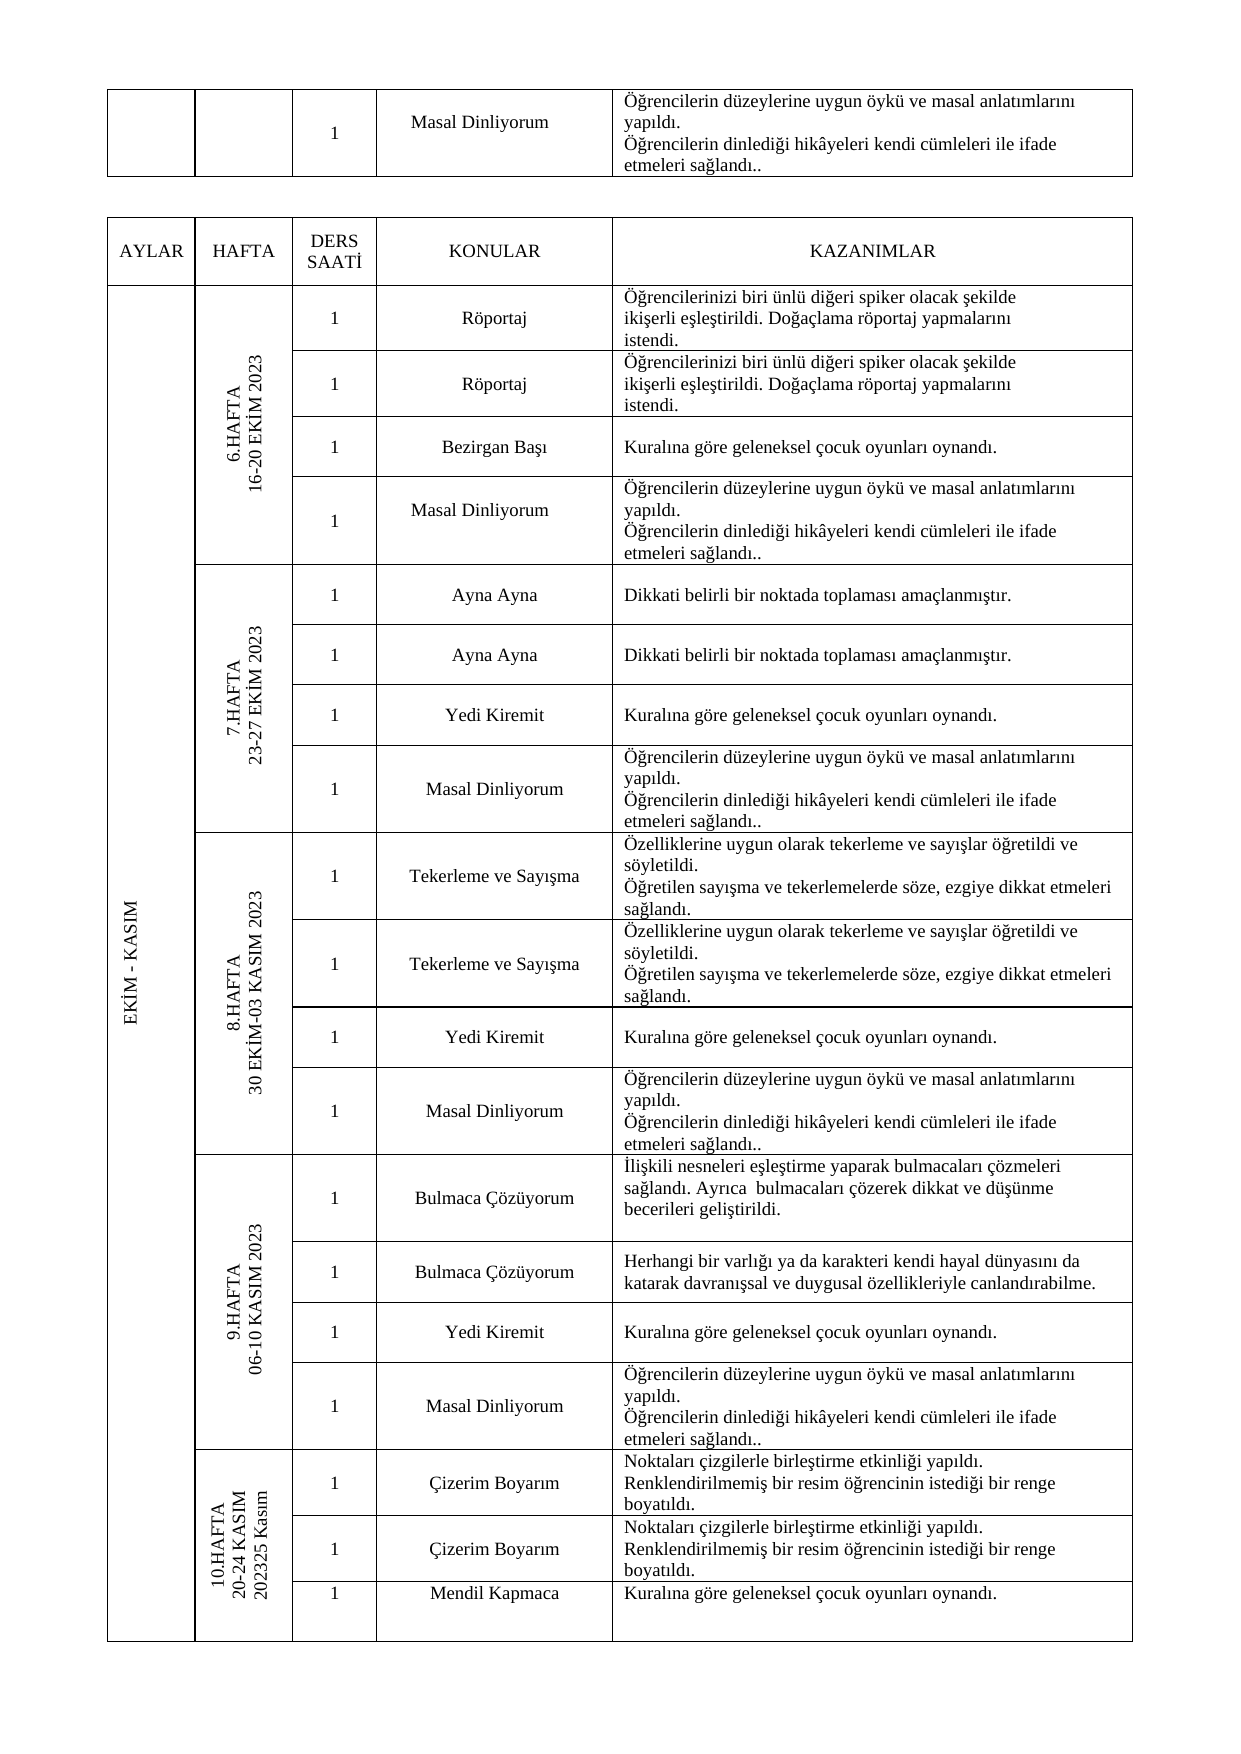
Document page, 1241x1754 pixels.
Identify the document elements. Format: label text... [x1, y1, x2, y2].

table_cell Bulmaca Çözüyorum [377, 1155, 612, 1241]
table_cell Masal Dinliyorum [377, 1363, 612, 1449]
table_cell 8.HAFTA 30 EKİM-03 KASIM 2023 [196, 833, 292, 1154]
table_cell Öğrencilerinizi biri ünlü diğeri spiker olacak şekilde ikişerli eşleştirildi. Doğaçlama röportaj yapmalarını istendi. [613, 351, 1132, 416]
table_cell 9.HAFTA 06-10 KASIM 2023 [196, 1155, 292, 1449]
table_cell Öğrencilerin düzeylerine uygun öykü ve masal anlatımlarını yapıldı. Öğrencilerin dinlediği hikâyeleri kendi cümleleri ile ifade etmeleri sağlandı.. [613, 746, 1132, 832]
table_cell [196, 90, 292, 176]
table_cell 6.HAFTA 16-20 EKİM 2023 [196, 286, 292, 563]
table_cell İlişkili nesneleri eşleştirme yaparak bulmacaları çözmeleri sağlandı. Ayrıca bulmacaları çözerek dikkat ve düşünme becerileri geliştirildi. [613, 1155, 1132, 1241]
table_cell Yedi Kiremit [377, 685, 612, 744]
table_cell Öğrencilerin düzeylerine uygun öykü ve masal anlatımlarını yapıldı. Öğrencilerin dinlediği hikâyeleri kendi cümleleri ile ifade etmeleri sağlandı.. [613, 1363, 1132, 1449]
table_cell 1 [293, 1582, 376, 1641]
table_cell Röportaj [377, 351, 612, 416]
table_cell 1 [293, 286, 376, 350]
table_cell Kuralına göre geleneksel çocuk oyunları oynandı. [613, 1008, 1132, 1067]
table_cell Yedi Kiremit [377, 1008, 612, 1067]
table_cell Özelliklerine uygun olarak tekerleme ve sayışlar öğretildi ve söyletildi. Öğretilen sayışma ve tekerlemelerde söze, ezgiye dikkat etmeleri sağlandı. [613, 920, 1132, 1006]
table_cell 1 [293, 1008, 376, 1067]
table_cell Çizerim Boyarım [377, 1516, 612, 1581]
table_cell Kuralına göre geleneksel çocuk oyunları oynandı. [613, 685, 1132, 744]
table_cell Mendil Kapmaca [377, 1582, 612, 1641]
table_cell Tekerleme ve Sayışma [377, 920, 612, 1006]
table_cell Öğrencilerin düzeylerine uygun öykü ve masal anlatımlarını yapıldı. Öğrencilerin dinlediği hikâyeleri kendi cümleleri ile ifade etmeleri sağlandı.. [613, 90, 1132, 176]
table_cell Kuralına göre geleneksel çocuk oyunları oynandı. [613, 1582, 1132, 1641]
table_cell Öğrencilerin düzeylerine uygun öykü ve masal anlatımlarını yapıldı. Öğrencilerin dinlediği hikâyeleri kendi cümleleri ile ifade etmeleri sağlandı.. [613, 1068, 1132, 1154]
table_cell 1 [293, 351, 376, 416]
table_cell 7.HAFTA 23-27 EKİM 2023 [196, 565, 292, 832]
table_cell 1 [293, 920, 376, 1006]
table_cell Masal Dinliyorum [377, 90, 612, 176]
table_cell 1 [293, 1363, 376, 1449]
table_cell Ayna Ayna [377, 625, 612, 684]
table_cell Kuralına göre geleneksel çocuk oyunları oynandı. [613, 1303, 1132, 1362]
table_cell 1 [293, 1068, 376, 1154]
table_cell Herhangi bir varlığı ya da karakteri kendi hayal dünyasını da katarak davranışsal ve duygusal özellikleriyle canlandırabilme. [613, 1242, 1132, 1302]
table_cell 1 [293, 1155, 376, 1241]
table_cell Bezirgan Başı [377, 417, 612, 476]
table_cell 1 [293, 833, 376, 919]
table_cell Ayna Ayna [377, 565, 612, 624]
table_cell 1 [293, 417, 376, 476]
table_cell Masal Dinliyorum [377, 746, 612, 832]
table_cell Noktaları çizgilerle birleştirme etkinliği yapıldı. Renklendirilmemiş bir resim öğrencinin istediği bir renge boyatıldı. [613, 1450, 1132, 1515]
table_header DERS SAATİ [293, 218, 376, 284]
table_cell 1 [293, 90, 376, 176]
table_cell Dikkati belirli bir noktada toplaması amaçlanmıştır. [613, 625, 1132, 684]
table_cell Kuralına göre geleneksel çocuk oyunları oynandı. [613, 417, 1132, 476]
table_header HAFTA [196, 218, 292, 284]
table_cell 1 [293, 1450, 376, 1515]
table_cell Masal Dinliyorum [377, 477, 612, 563]
table_cell 1 [293, 746, 376, 832]
table_cell Bulmaca Çözüyorum [377, 1242, 612, 1302]
table_cell EKİM - KASIM [108, 286, 194, 1641]
table_header KAZANIMLAR [613, 218, 1132, 284]
table_cell Noktaları çizgilerle birleştirme etkinliği yapıldı. Renklendirilmemiş bir resim öğrencinin istediği bir renge boyatıldı. [613, 1516, 1132, 1581]
table_cell 1 [293, 477, 376, 563]
table_header KONULAR [377, 218, 612, 284]
table_cell 1 [293, 1516, 376, 1581]
table_cell Öğrencilerin düzeylerine uygun öykü ve masal anlatımlarını yapıldı. Öğrencilerin dinlediği hikâyeleri kendi cümleleri ile ifade etmeleri sağlandı.. [613, 477, 1132, 563]
table_cell Tekerleme ve Sayışma [377, 833, 612, 919]
table_cell 1 [293, 565, 376, 624]
table_cell Çizerim Boyarım [377, 1450, 612, 1515]
table_cell 1 [293, 685, 376, 744]
table_cell 1 [293, 625, 376, 684]
table_cell 1 [293, 1242, 376, 1302]
table_cell Öğrencilerinizi biri ünlü diğeri spiker olacak şekilde ikişerli eşleştirildi. Doğaçlama röportaj yapmalarını istendi. [613, 286, 1132, 350]
table_cell Masal Dinliyorum [377, 1068, 612, 1154]
table_cell 1 [293, 1303, 376, 1362]
table_cell Özelliklerine uygun olarak tekerleme ve sayışlar öğretildi ve söyletildi. Öğretilen sayışma ve tekerlemelerde söze, ezgiye dikkat etmeleri sağlandı. [613, 833, 1132, 919]
table_cell Dikkati belirli bir noktada toplaması amaçlanmıştır. [613, 565, 1132, 624]
table_cell [108, 90, 194, 176]
table_header AYLAR [108, 218, 194, 284]
table_cell 10.HAFTA 20-24 KASIM 202325 Kasım [196, 1450, 292, 1641]
table_cell Röportaj [377, 286, 612, 350]
table_cell Yedi Kiremit [377, 1303, 612, 1362]
